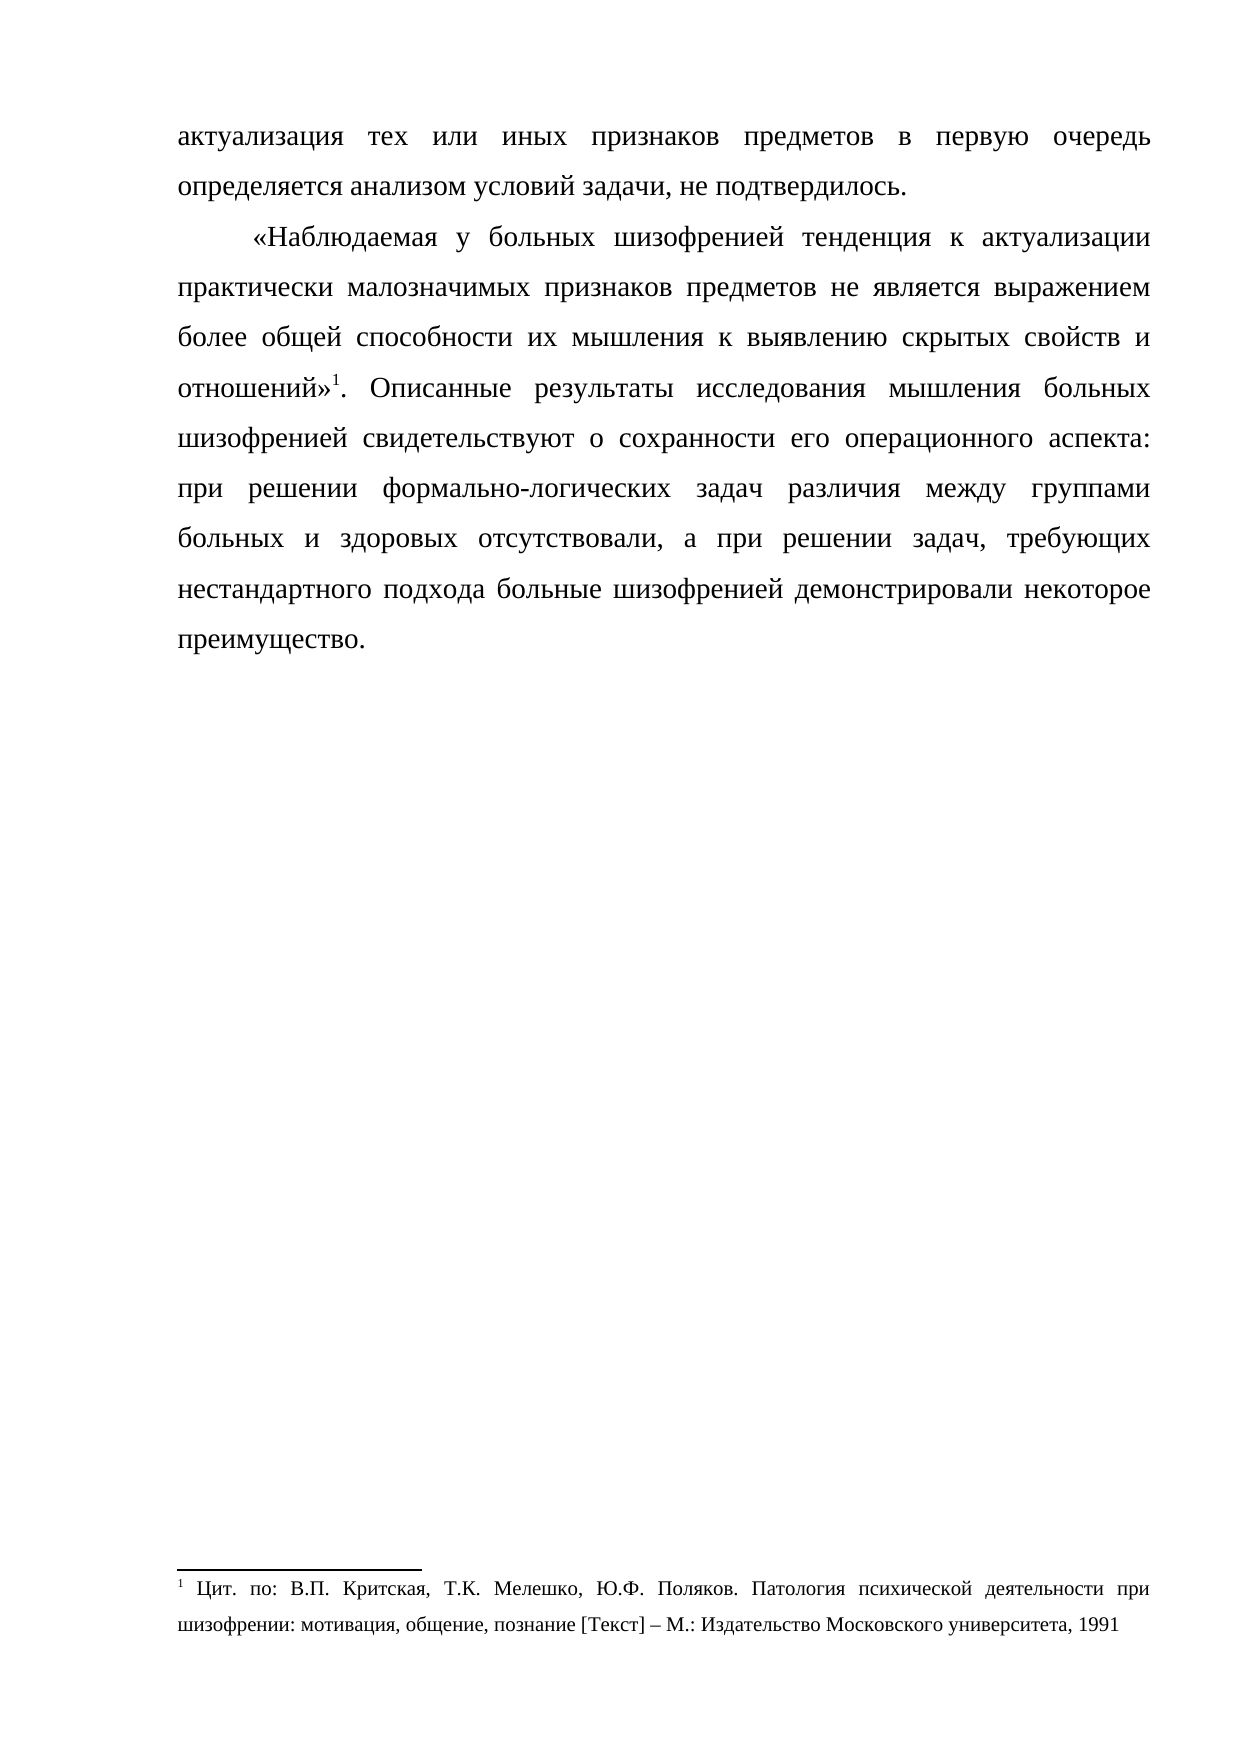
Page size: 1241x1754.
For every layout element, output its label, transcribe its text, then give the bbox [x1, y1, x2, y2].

text «Наблюдаемая у больных шизофренией тенденция к актуализации практически малозначимых признаков предметов не является выражением более общей способности их мышления к выявлению скрытых свойств и отношений». Описанные результаты исследования мышления больных шизофренией свидетельствуют о сохранности его операционного аспекта: при решении формально-логических задач различия между группами больных и здоровых отсутствовали, а при решении задач, требующих нестандартного подхода больные шизофренией демонстрировали некоторое преимущество. [177, 219, 1152, 655]
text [177, 118, 1152, 202]
